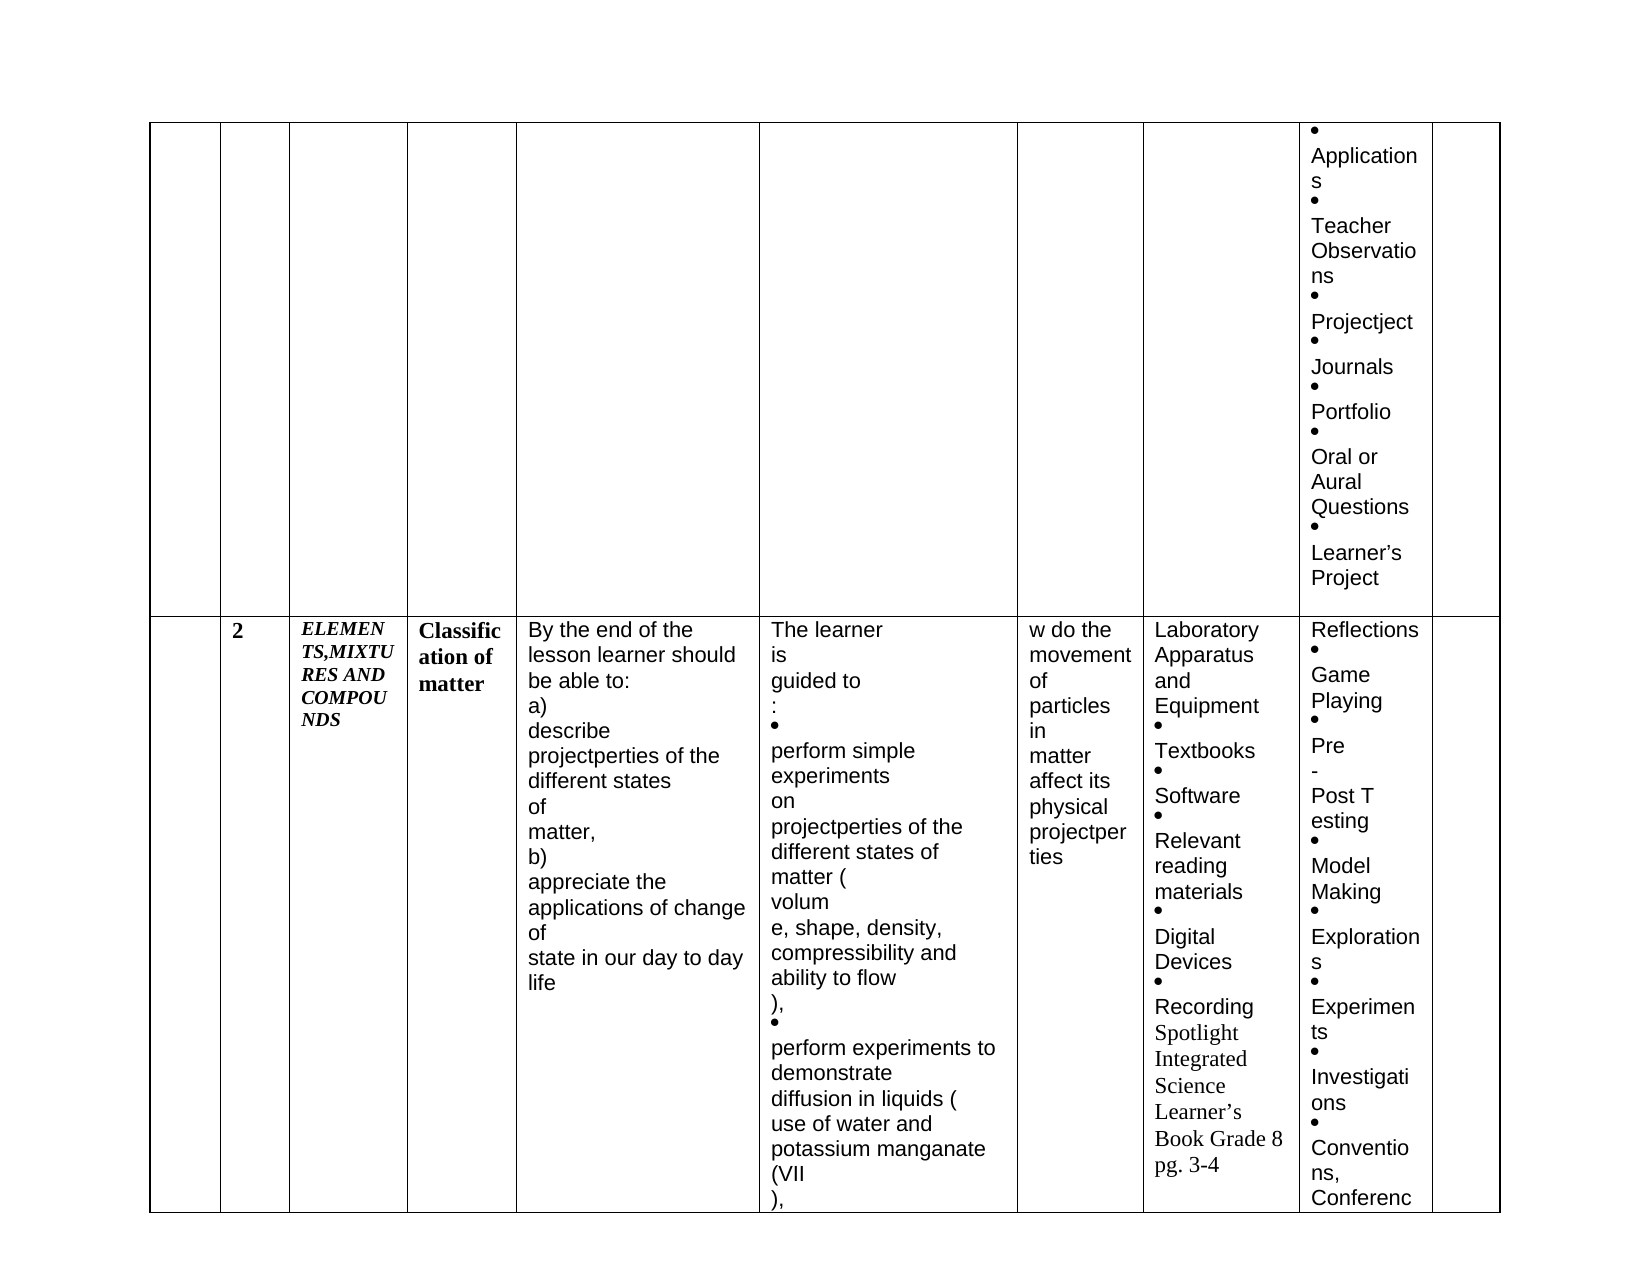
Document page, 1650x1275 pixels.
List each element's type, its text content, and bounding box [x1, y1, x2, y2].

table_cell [760, 123, 1017, 616]
table_cell 2 [221, 617, 289, 1212]
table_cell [1144, 617, 1299, 1212]
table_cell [517, 123, 759, 616]
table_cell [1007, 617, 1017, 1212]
table_cell [151, 617, 220, 1212]
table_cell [1018, 617, 1143, 1212]
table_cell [517, 617, 759, 1212]
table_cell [1300, 617, 1432, 1212]
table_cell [290, 617, 407, 1212]
table_cell 2 [151, 123, 220, 616]
table_cell 1 [221, 123, 289, 616]
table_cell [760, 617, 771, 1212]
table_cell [290, 123, 407, 616]
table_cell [1018, 123, 1143, 616]
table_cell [1144, 123, 1299, 616]
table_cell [408, 617, 516, 1212]
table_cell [408, 123, 516, 616]
table_cell [1433, 123, 1499, 616]
table_cell [1433, 617, 1499, 1212]
